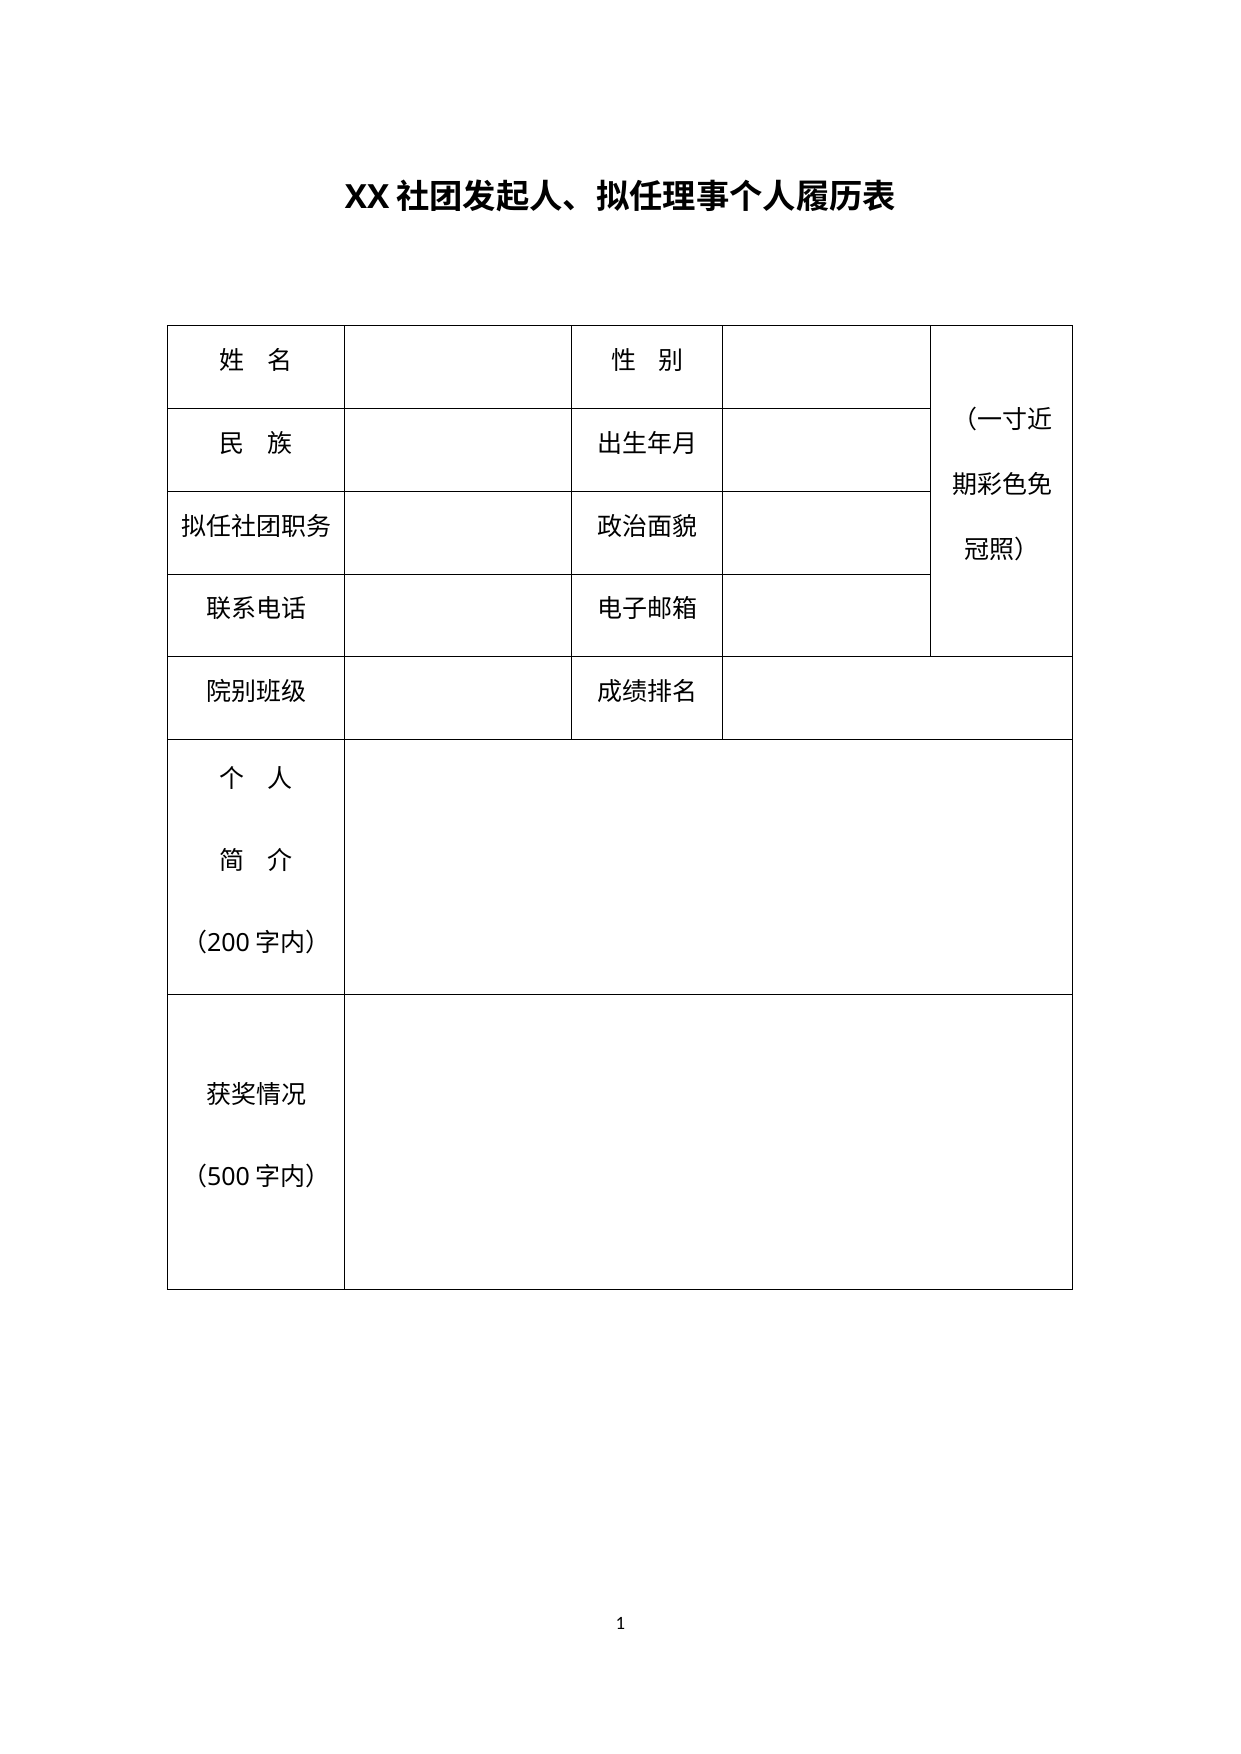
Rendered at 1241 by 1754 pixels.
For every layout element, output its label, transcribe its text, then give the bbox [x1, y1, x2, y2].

table_cell [345, 740, 1072, 994]
table_cell 出生年月 [572, 409, 722, 491]
table_cell 个 人 简 介 （200字内） [168, 740, 344, 994]
table_header （一寸近期彩色免冠照） [931, 326, 1072, 656]
table_cell 电子邮箱 [572, 575, 722, 656]
table_cell 联系电话 [168, 575, 344, 656]
table_cell 拟任社团职务 [168, 492, 344, 573]
list XX社团发起人、拟任理事个人履历表 [187, 162, 1053, 227]
table_cell 获奖情况 （500字内） [168, 995, 344, 1289]
table_header 姓 名 [168, 326, 344, 408]
table_cell [345, 657, 571, 739]
table_cell [345, 492, 571, 573]
table_cell [723, 657, 1072, 739]
table_cell 院别班级 [168, 657, 344, 739]
table_cell [723, 492, 930, 573]
table_cell 成绩排名 [572, 657, 722, 739]
table_header [345, 326, 571, 408]
table_header 性 别 [572, 326, 722, 408]
table_cell [345, 409, 571, 491]
table_cell 民 族 [168, 409, 344, 491]
table_cell [723, 409, 930, 491]
table_cell 政治面貌 [572, 492, 722, 573]
table_header [723, 326, 930, 408]
table_cell [345, 575, 571, 656]
table_cell [723, 575, 930, 656]
table_cell [345, 995, 1072, 1289]
